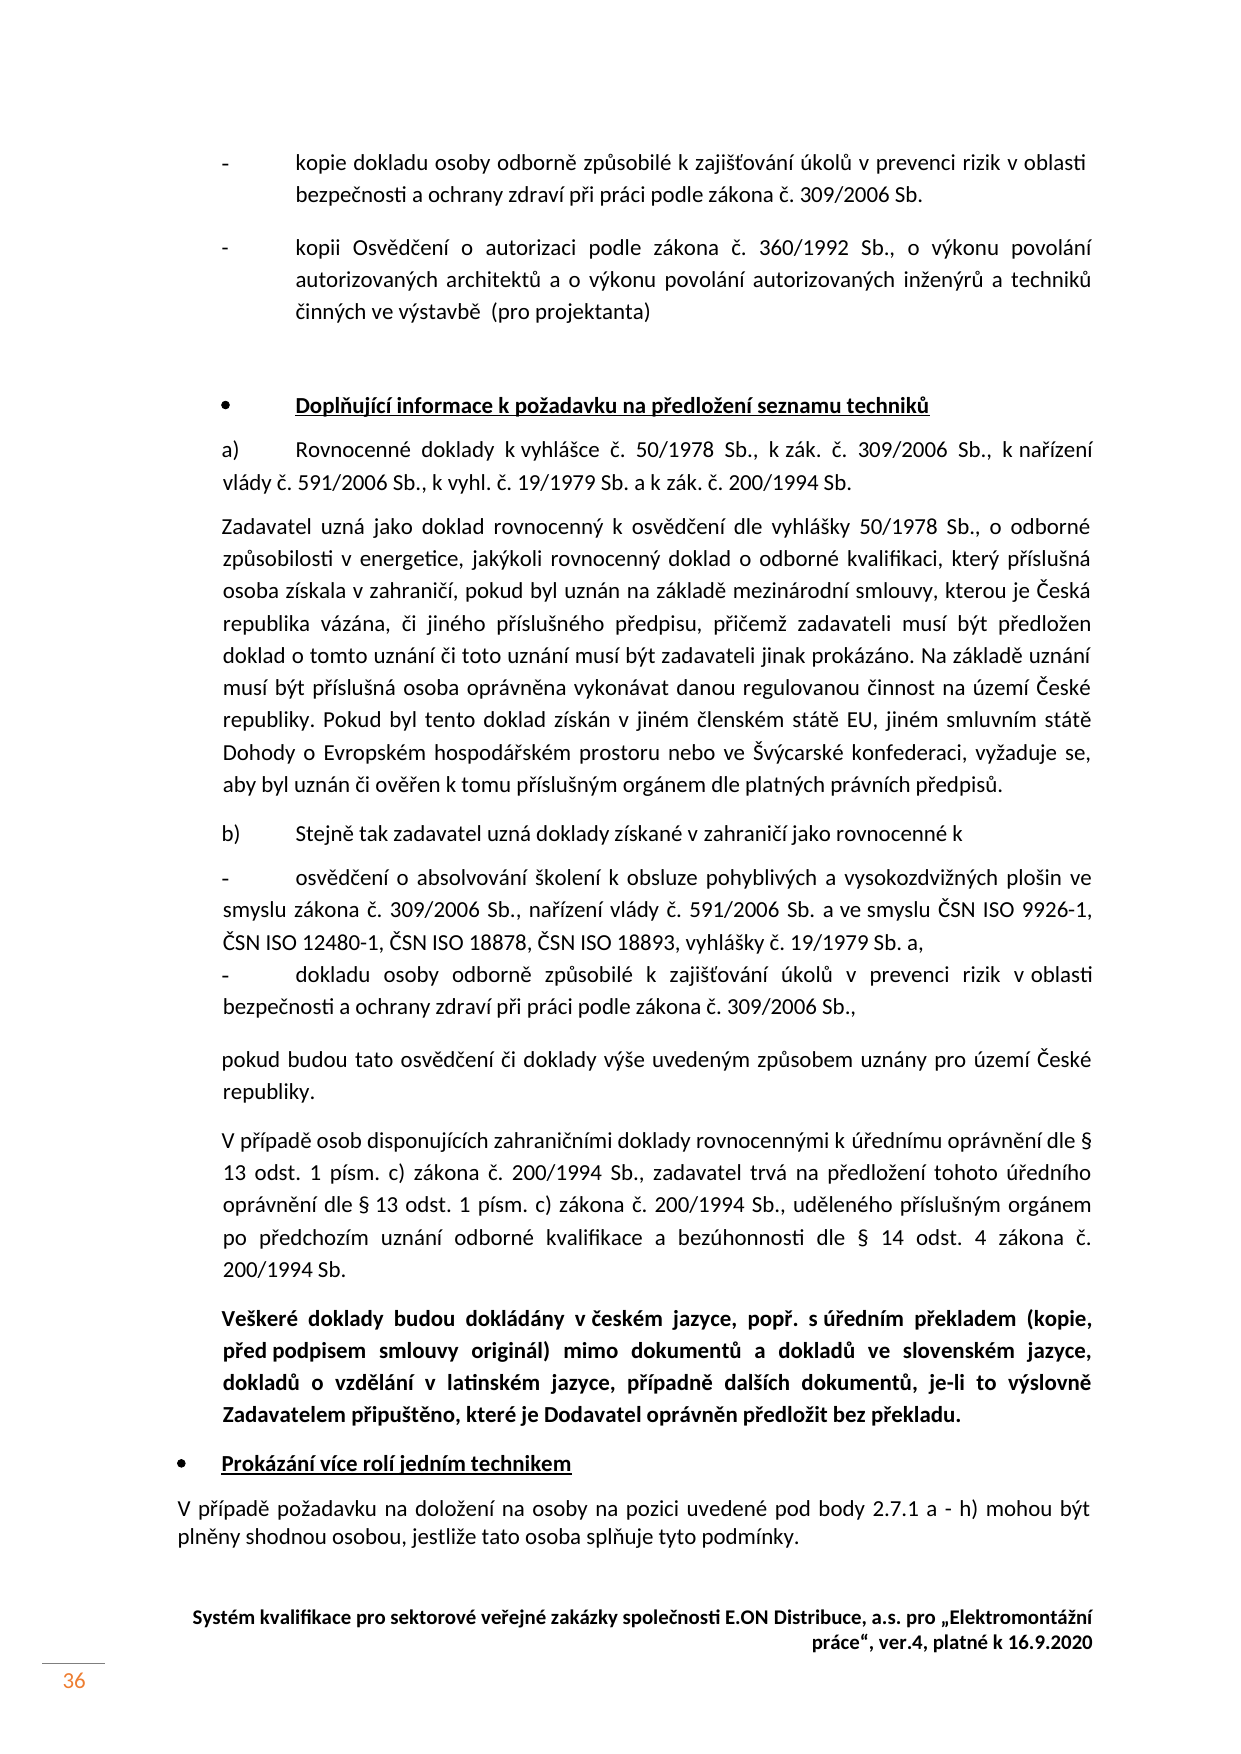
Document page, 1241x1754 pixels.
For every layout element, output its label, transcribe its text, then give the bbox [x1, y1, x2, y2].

text pokud budou tato osvědčení či doklady výše uvedeným způsobem uznány pro území České republiky. [221, 1045, 1093, 1105]
text - kopii Osvědčení o autorizaci podle zákona č. 360/1992 Sb., o výkonu povolání autorizovaných architektů a o výkonu povolání autorizovaných inženýrů a techniků činných ve výstavbě (pro projektanta) [221, 233, 1093, 325]
subtitle Rovnocenné doklady k vyhlášce č. 50/1978 Sb., k zák. č. 309/2006 Sb., k nařízení vlády č. 591/2006 Sb., k vyhl. č. 19/1979 Sb. a k zák. č. 200/1994 Sb. [221, 435, 1093, 496]
subtitle Stejně tak zadavatel uzná doklady získané v zahraničí jako rovnocenné k [221, 819, 1093, 847]
text V případě požadavku na doložení na osoby na pozici uvedené pod body 2.7.1 a - h) mohou být plněny shodnou osobou, jestliže tato osoba splňuje tyto podmínky. [177, 1494, 1093, 1550]
subtitle Prokázání více rolí jedním technikem [177, 1449, 1093, 1477]
list kopie dokladu osoby odborně způsobilé k zajišťování úkolů v prevenci rizik v oblasti bezpečnosti a ochrany zdraví při práci podle zákona č. 309/2006 Sb. [221, 148, 1093, 208]
list osvědčení o absolvování školení k obsluze pohyblivých a vysokozdvižných plošin ve smyslu zákona č. 309/2006 Sb., nařízení vlády č. 591/2006 Sb. a ve smyslu ČSN ISO 9926-1, ČSN ISO 12480-1, ČSN ISO 18878, ČSN ISO 18893, vyhlášky č. 19/1979 Sb. a, [221, 863, 1093, 956]
text V případě osob disponujících zahraničními doklady rovnocennými k úřednímu oprávnění dle § 13 odst. 1 písm. c) zákona č. 200/1994 Sb., zadavatel trvá na předložení tohoto úředního oprávnění dle § 13 odst. 1 písm. c) zákona č. 200/1994 Sb., uděleného příslušným orgánem po předchozím uznání odborné kvalifikace a bezúhonnosti dle § 14 odst. 4 zákona č. 200/1994 Sb. [221, 1126, 1093, 1283]
text Veškeré doklady budou dokládány v českém jazyce, popř. s úředním překladem (kopie, před podpisem smlouvy originál) mimo dokumentů a dokladů ve slovenském jazyce, dokladů o vzdělání v latinském jazyce, případně dalších dokumentů, je-li to výslovně Zadavatelem připuštěno, které je Dodavatel oprávněn předložit bez překladu. [221, 1304, 1093, 1428]
subtitle Doplňující informace k požadavku na předložení seznamu techniků [221, 391, 1093, 419]
list dokladu osoby odborně způsobilé k zajišťování úkolů v prevenci rizik v oblasti bezpečnosti a ochrany zdraví při práci podle zákona č. 309/2006 Sb., [221, 960, 1093, 1020]
text Zadavatel uzná jako doklad rovnocenný k osvědčení dle vyhlášky 50/1978 Sb., o odborné způsobilosti v energetice, jakýkoli rovnocenný doklad o odborné kvalifikaci, který příslušná osoba získala v zahraničí, pokud byl uznán na základě mezinárodní smlouvy, kterou je Česká republika vázána, či jiného příslušného předpisu, přičemž zadavateli musí být předložen doklad o tomto uznání či toto uznání musí být zadavateli jinak prokázáno. Na základě uznání musí být příslušná osoba oprávněna vykonávat danou regulovanou činnost na území České republiky. Pokud byl tento doklad získán v jiném členském státě EU, jiném smluvním státě Dohody o Evropském hospodářském prostoru nebo ve Švýcarské konfederaci, vyžaduje se, aby byl uznán či ověřen k tomu příslušným orgánem dle platných právních předpisů. [221, 512, 1093, 798]
